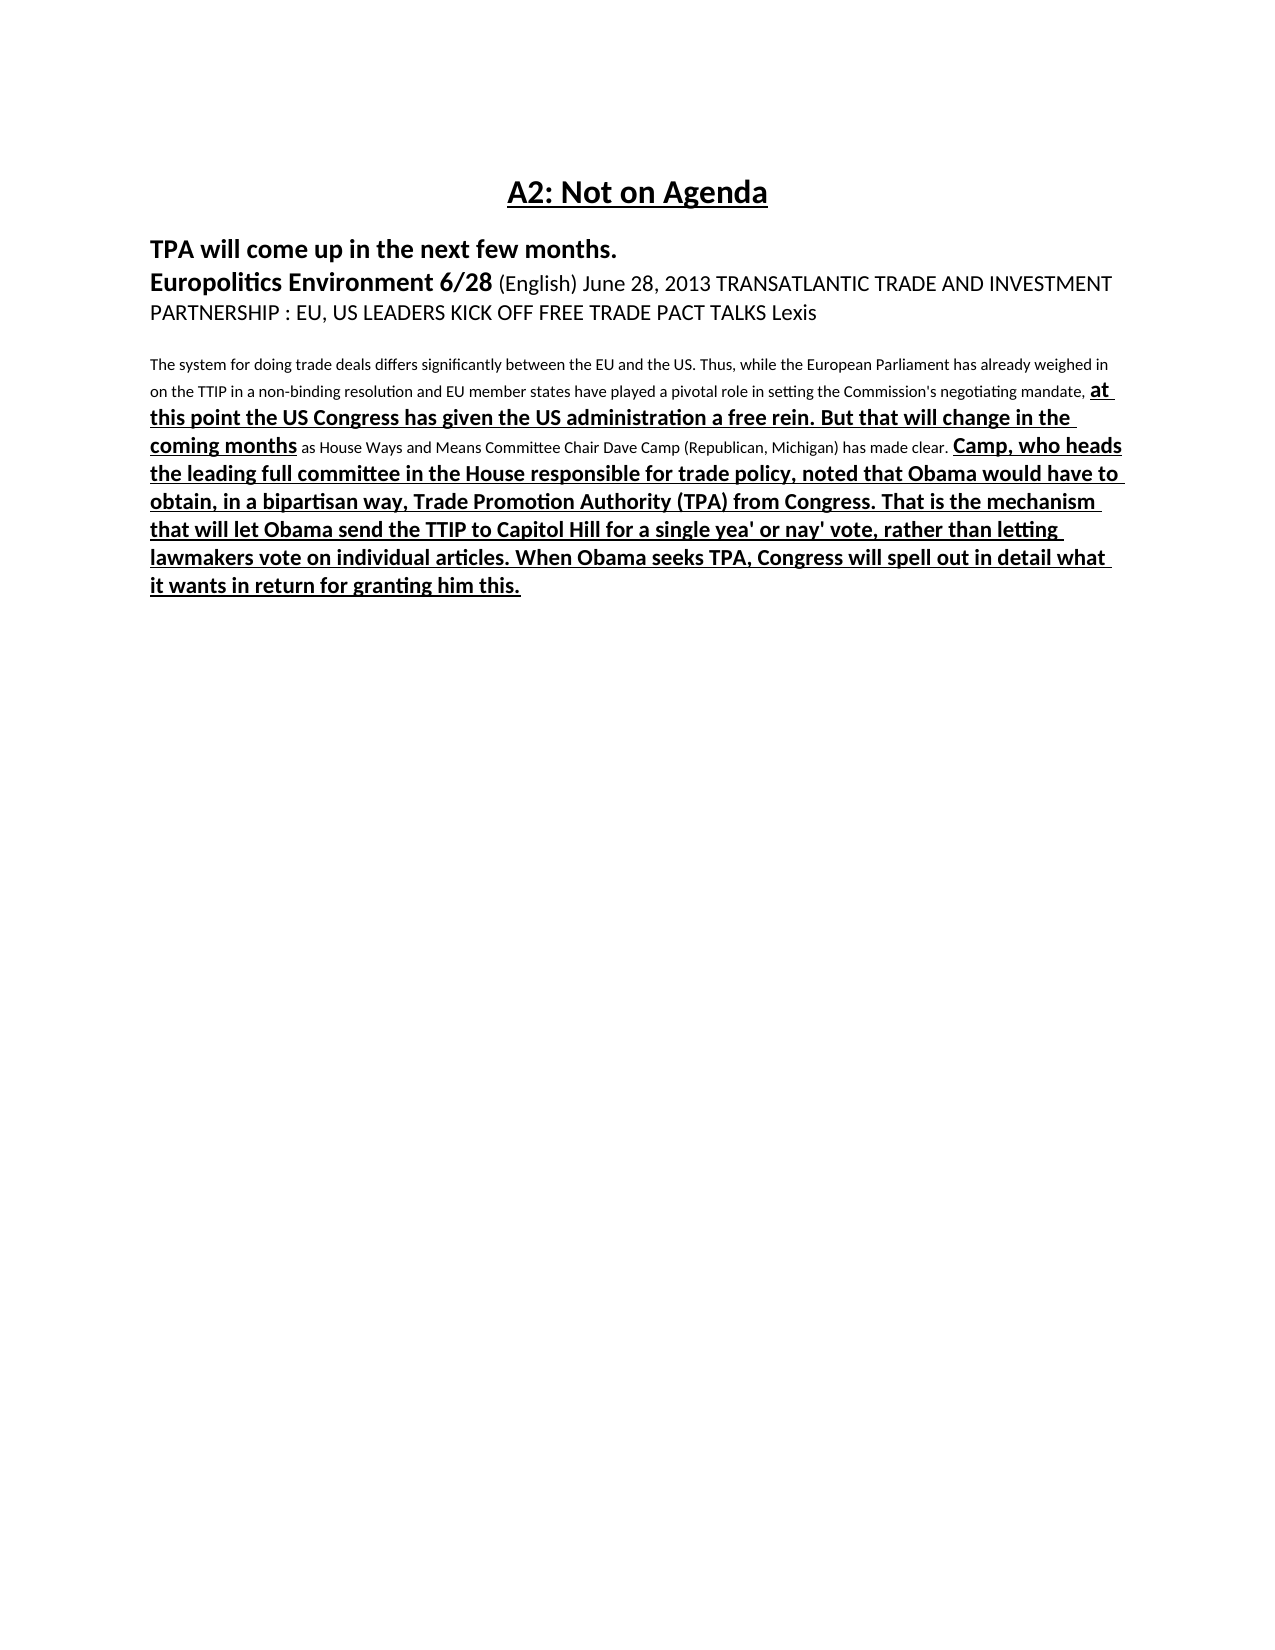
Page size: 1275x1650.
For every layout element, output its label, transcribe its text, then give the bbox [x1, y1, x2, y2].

subtitle TPA will come up in the next few months. [150, 232, 1125, 265]
text Europolitics Environment 6/28 (English) June 28, 2013 TRANSATLANTIC TRADE AND INVESTMENT PARTNERSHIP : EU, US LEADERS KICK OFF FREE TRADE PACT TALKS Lexis [150, 265, 1125, 326]
text The system for doing trade deals differs significantly between the EU and the US. Thus, while the European Parliament has already weighed in on the TTIP in a non-binding resolution and EU member states have played a pivotal role in setting the Commission's negotiating mandate, at this point the US Congress has given the US administration a free rein. But that will change in the coming months as House Ways and Means Committee Chair Dave Camp (Republican, Michigan) has made clear. Camp, who heads the leading full committee in the House responsible for trade policy, noted that Obama would have to obtain, in a bipartisan way, Trade Promotion Authority (TPA) from Congress. That is the mechanism that will let Obama send the TTIP to Capitol Hill for a single yea' or nay' vote, rather than letting lawmakers vote on individual articles. When Obama seeks TPA, Congress will spell out in detail what it wants in return for granting him this. [150, 484, 1125, 599]
text The system for doing trade deals differs significantly between the EU and the US. Thus, while the European Parliament has already weighed in on the TTIP in a non-binding resolution and EU member states have played a pivotal role in setting the Commission's negotiating mandate, at this point the US Congress has given the US administration a free rein. But that will change in the coming months as House Ways and Means Committee Chair Dave Camp (Republican, Michigan) has made clear. Camp, who heads the leading full committee in the House responsible for trade policy, noted that Obama would have to obtain, in a bipartisan way, Trade Promotion Authority (TPA) from Congress. That is the mechanism that will let Obama send the TTIP to Capitol Hill for a single yea' or nay' vote, rather than letting lawmakers vote on individual articles. When Obama seeks TPA, Congress will spell out in detail what it wants in return for granting him this. [150, 354, 1125, 483]
subtitle A2: Not on Agenda [150, 171, 1125, 212]
